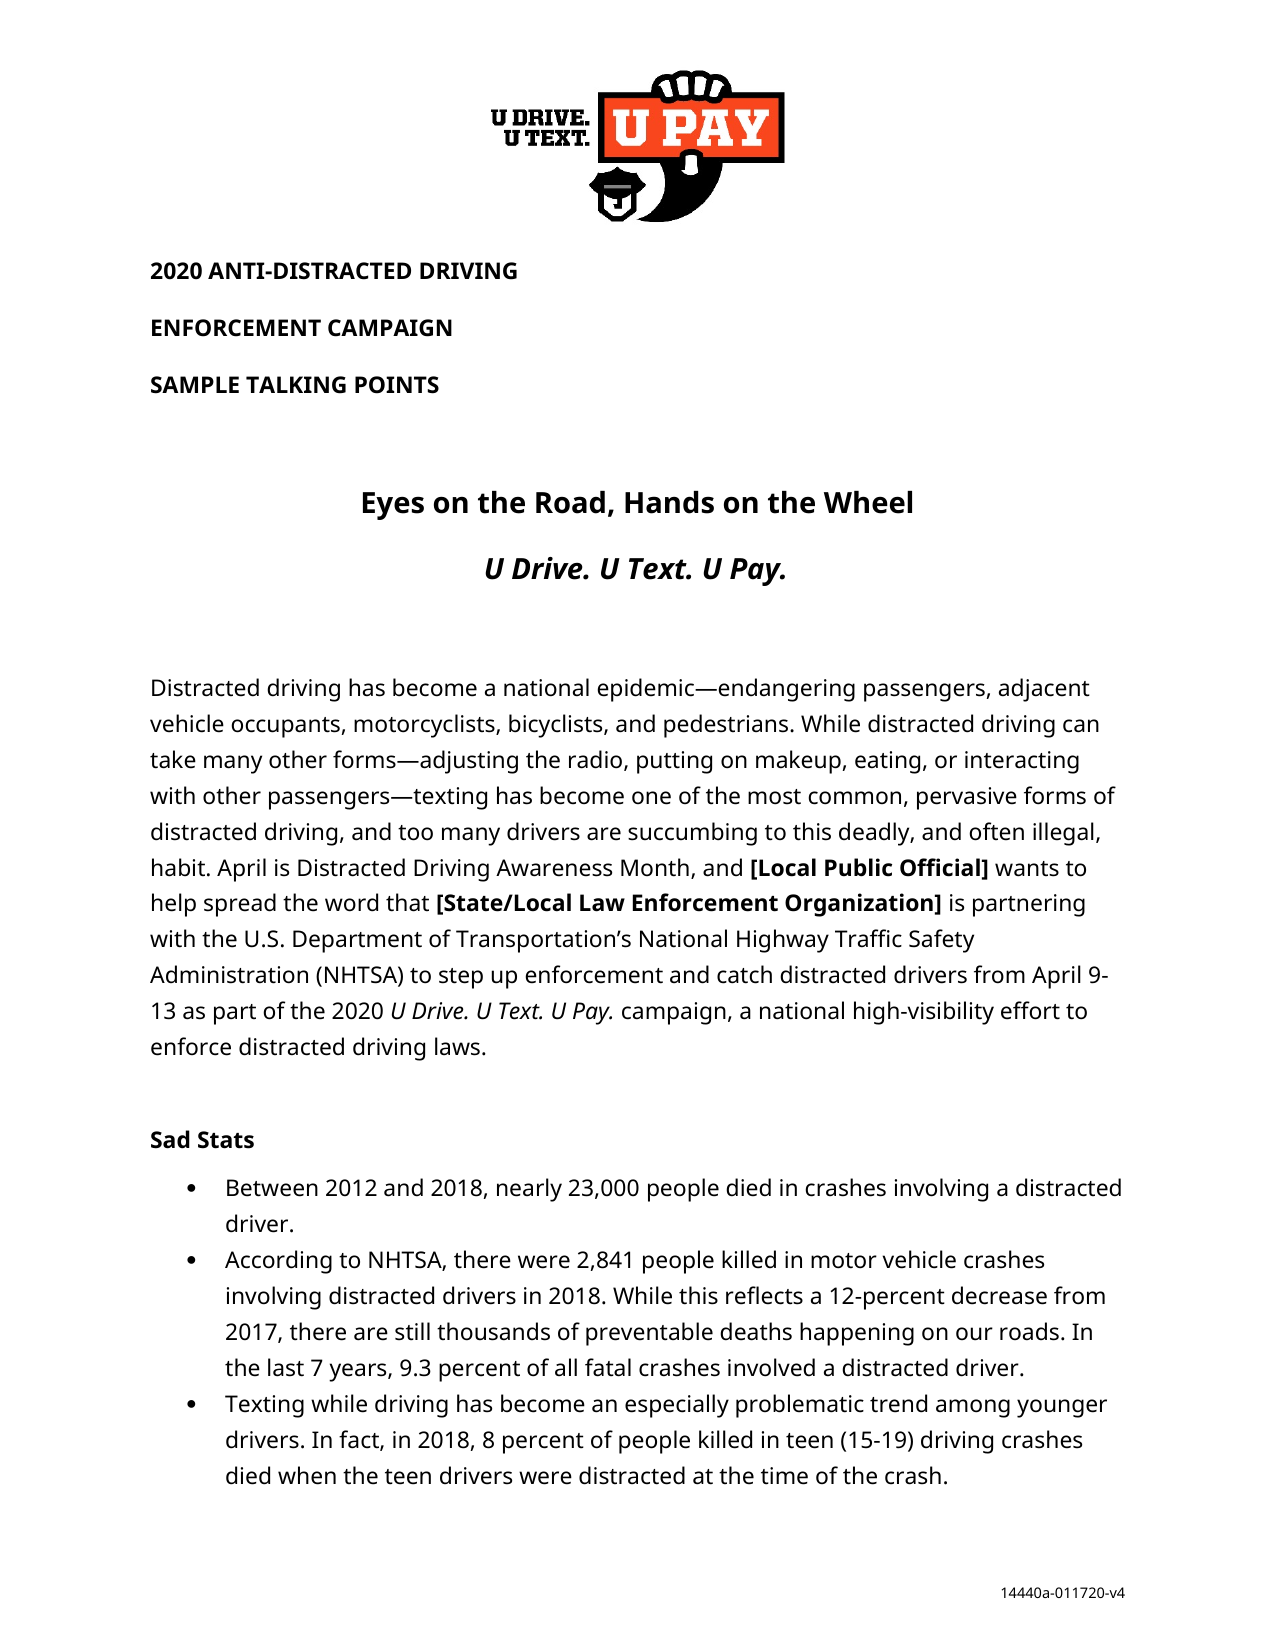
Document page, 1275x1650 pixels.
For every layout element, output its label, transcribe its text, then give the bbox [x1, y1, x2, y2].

text Distracted driving has become a national epidemic—endangering passengers, adjacent vehicle occupants, motorcyclists, bicyclists, and pedestrians. While distracted driving can take many other forms—adjusting the radio, putting on makeup, eating, or interacting with other passengers—texting has become one of the most common, pervasive forms of distracted driving, and too many drivers are succumbing to this deadly, and often illegal, habit. April is Distracted Driving Awareness Month, and [Local Public Official] wants to help spread the word that [State/Local Law Enforcement Organization] is partnering with the U.S. Department of Transportation’s National Highway Traffic Safety Administration (NHTSA) to step up enforcement and catch distracted drivers from April 9-13 as part of the 2020 U Drive. U Text. U Pay. campaign, a national high-visibility effort to enforce distracted driving laws. [150, 672, 1125, 1098]
text U Drive. U Text. U Pay. [150, 548, 1125, 588]
text ENFORCEMENT CAMPAIGN [150, 312, 1125, 343]
text SAMPLE TALKING POINTS [150, 368, 1125, 400]
text 2020 ANTI-DISTRACTED DRIVING [150, 255, 1125, 286]
list Between 2012 and 2018, nearly 23,000 people died in crashes involving a distracted driver. [187, 1172, 1125, 1239]
list Texting while driving has become an especially problematic trend among younger drivers. In fact, in 2018, 8 percent of people killed in teen (15-19) driving crashes died when the teen drivers were distracted at the time of the crash. [187, 1388, 1125, 1491]
subtitle Sad Stats [150, 1124, 1125, 1155]
picture [473, 60, 802, 233]
list According to NHTSA, there were 2,841 people killed in motor vehicle crashes involving distracted drivers in 2018. While this reflects a 12-percent decrease from 2017, there are still thousands of preventable deaths happening on our roads. In the last 7 years, 9.3 percent of all fatal crashes involved a distracted driver. [187, 1244, 1125, 1383]
text Eyes on the Road, Hands on the Wheel [150, 482, 1125, 522]
